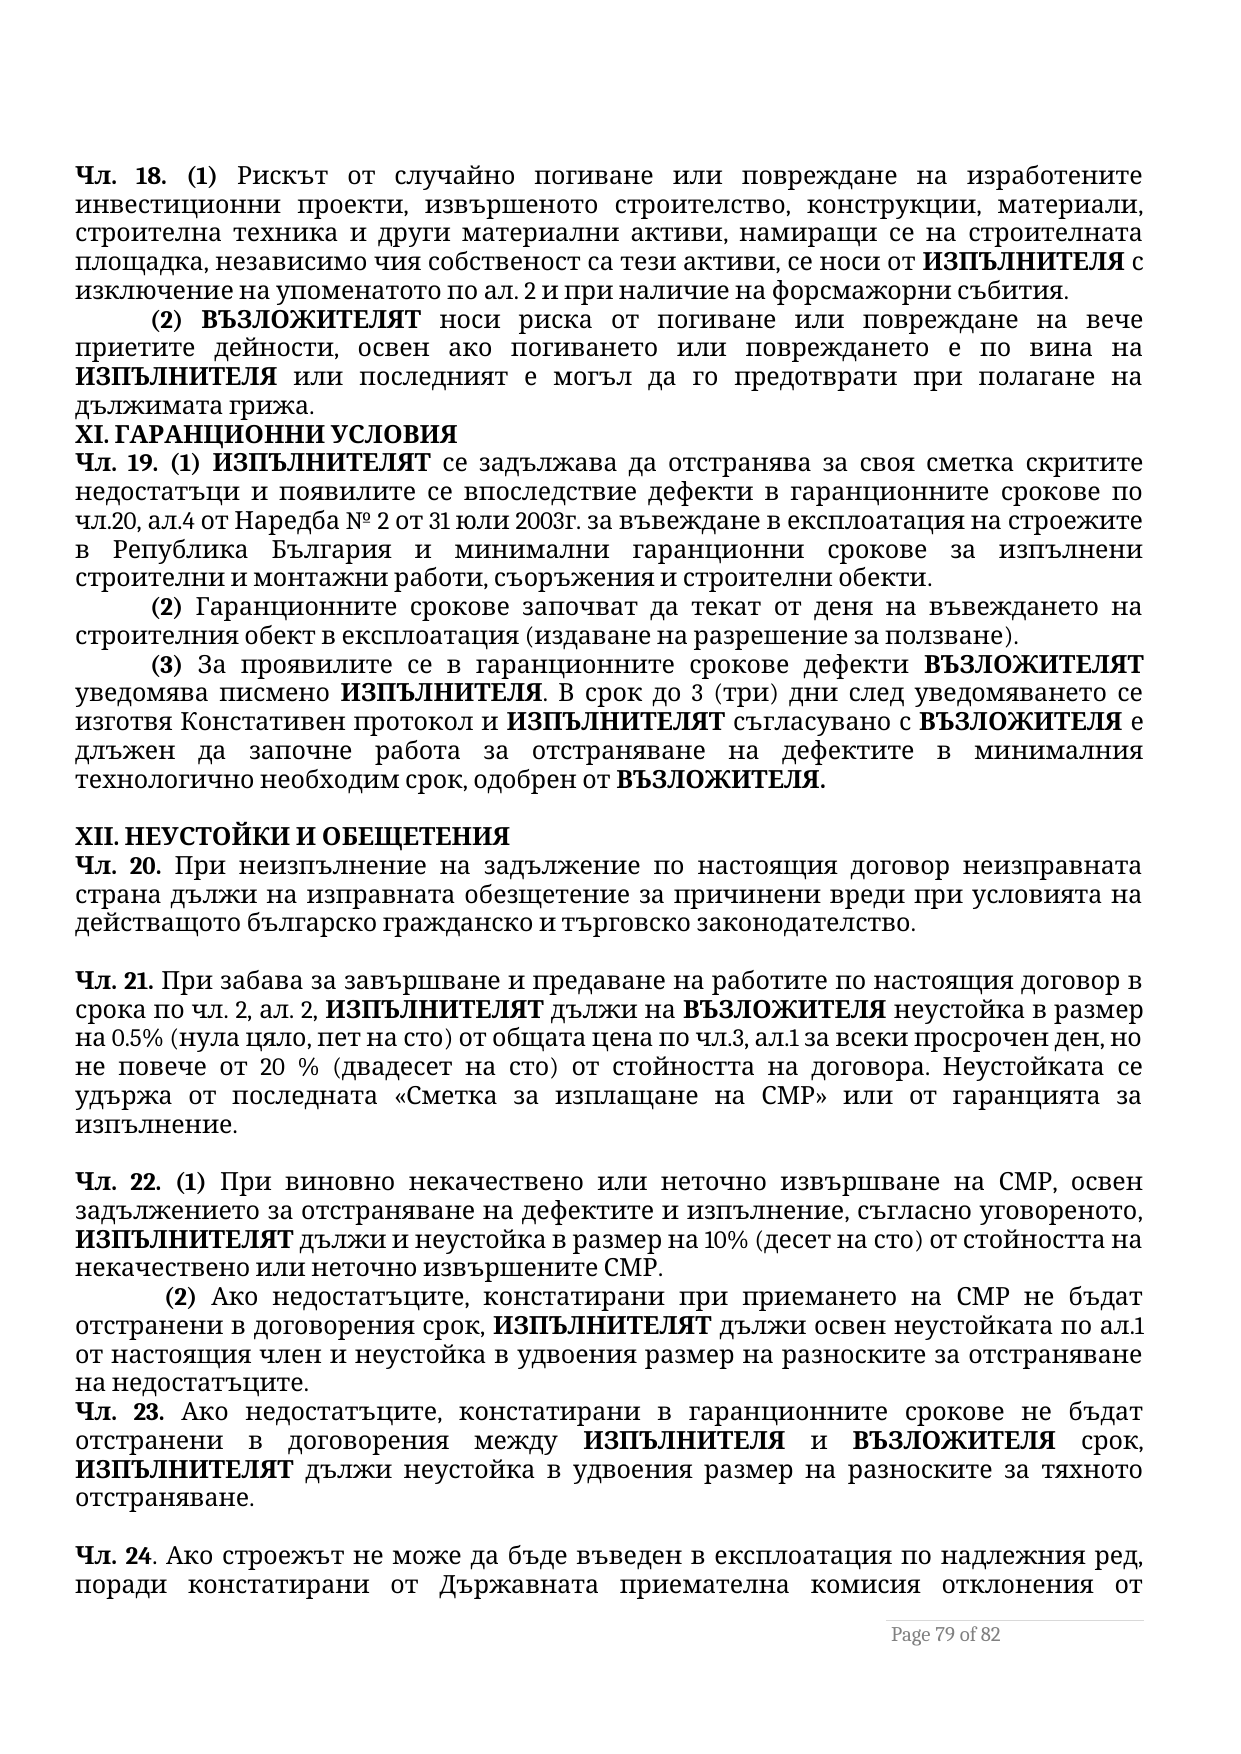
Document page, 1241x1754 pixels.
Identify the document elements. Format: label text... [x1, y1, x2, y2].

text (2) Гаранционните срокове започват да текат от деня на въвеждането на строителния обект в експлоатация (издаване на разрешение за ползване). [75, 593, 1144, 651]
text Чл. 20. При неизпълнение на задължение по настоящия договор неизправната страна дължи на изправната обезщетение за причинени вреди при условията на действащото българско гражданско и търговско законодателство. [75, 852, 1144, 938]
text ХІІ. НЕУСТОЙКИ И ОБЕЩЕТЕНИЯ [75, 823, 1144, 852]
text Чл. 22. (1) При виновно некачествено или неточно извършване на СМР, освен задължението за отстраняване на дефектите и изпълнение, съгласно уговореното, ИЗПЪЛНИТЕЛЯТ дължи и неустойка в размер на 10% (десет на сто) от стойността на некачествено или неточно извършените СМР. [75, 1168, 1144, 1283]
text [75, 1542, 1144, 1599]
text Чл. 21. При забава за завършване и предаване на работите по настоящия договор в срока по чл. 2, ал. 2, ИЗПЪЛНИТЕЛЯТ дължи на ВЪЗЛОЖИТЕЛЯ неустойка в размер на 0.5% (нула цяло, пет на сто) от общата цена по чл.3, ал.1 за всеки просрочен ден, но не повече от 20 % (двадесет на сто) от стойността на договора. Неустойката се удържа от последната «Сметка за изплащане на СМР» или от гаранцията за изпълнение. [75, 967, 1144, 1139]
text Чл. 23. Ако недостатъците, констатирани в гаранционните срокове не бъдат отстранени в договорения между ИЗПЪЛНИТЕЛЯ и ВЪЗЛОЖИТЕЛЯ срок, ИЗПЪЛНИТЕЛЯТ дължи неустойка в удвоения размер на разноските за тяхното отстраняване. [75, 1398, 1144, 1513]
text (2) Ако недостатъците, констатирани при приемането на СМР не бъдат отстранени в договорения срок, ИЗПЪЛНИТЕЛЯТ дължи освен неустойката по ал.1 от настоящия член и неустойка в удвоения размер на разноските за отстраняване на недостатъците. [75, 1283, 1144, 1398]
text ХІ. ГАРАНЦИОННИ УСЛОВИЯ [75, 421, 1144, 449]
text (2) ВЪЗЛОЖИТЕЛЯТ носи риска от погиване или повреждане на вече приетите дейности, освен ако погиването или повреждането е по вина на ИЗПЪЛНИТЕЛЯ или последният е могъл да го предотврати при полагане на дължимата грижа. [75, 306, 1144, 421]
text Чл. 19. (1) ИЗПЪЛНИТЕЛЯТ се задължава да отстранява за своя сметка скритите недостатъци и появилите се впоследствие дефекти в гаранционните срокове по чл.20, ал.4 от Наредба № 2 от 31 юли 2003г. за въвеждане в експлоатация на строежите в Република България и минимални гаранционни срокове за изпълнени строителни и монтажни работи, съоръжения и строителни обекти. [75, 449, 1144, 593]
text Чл. 18. (1) Рискът от случайно погиване или повреждане на изработените инвестиционни проекти, извършеното строителство, конструкции, материали, строителна техника и други материални активи, намиращи се на строителната площадка, независимо чия собственост са тези активи, се носи от ИЗПЪЛНИТЕЛЯ с изключение на упоменатото по ал. 2 и при наличие на форсмажорни събития. [75, 162, 1144, 306]
text (3) За проявилите се в гаранционните срокове дефекти ВЪЗЛОЖИТЕЛЯТ уведомява писмено ИЗПЪЛНИТЕЛЯ. В срок до 3 (три) дни след уведомяването се изготвя Констативен протокол и ИЗПЪЛНИТЕЛЯТ съгласувано с ВЪЗЛОЖИТЕЛЯ е длъжен да започне работа за отстраняване на дефектите в минималния технологично необходим срок, одобрен от ВЪЗЛОЖИТЕЛЯ. [75, 651, 1144, 794]
